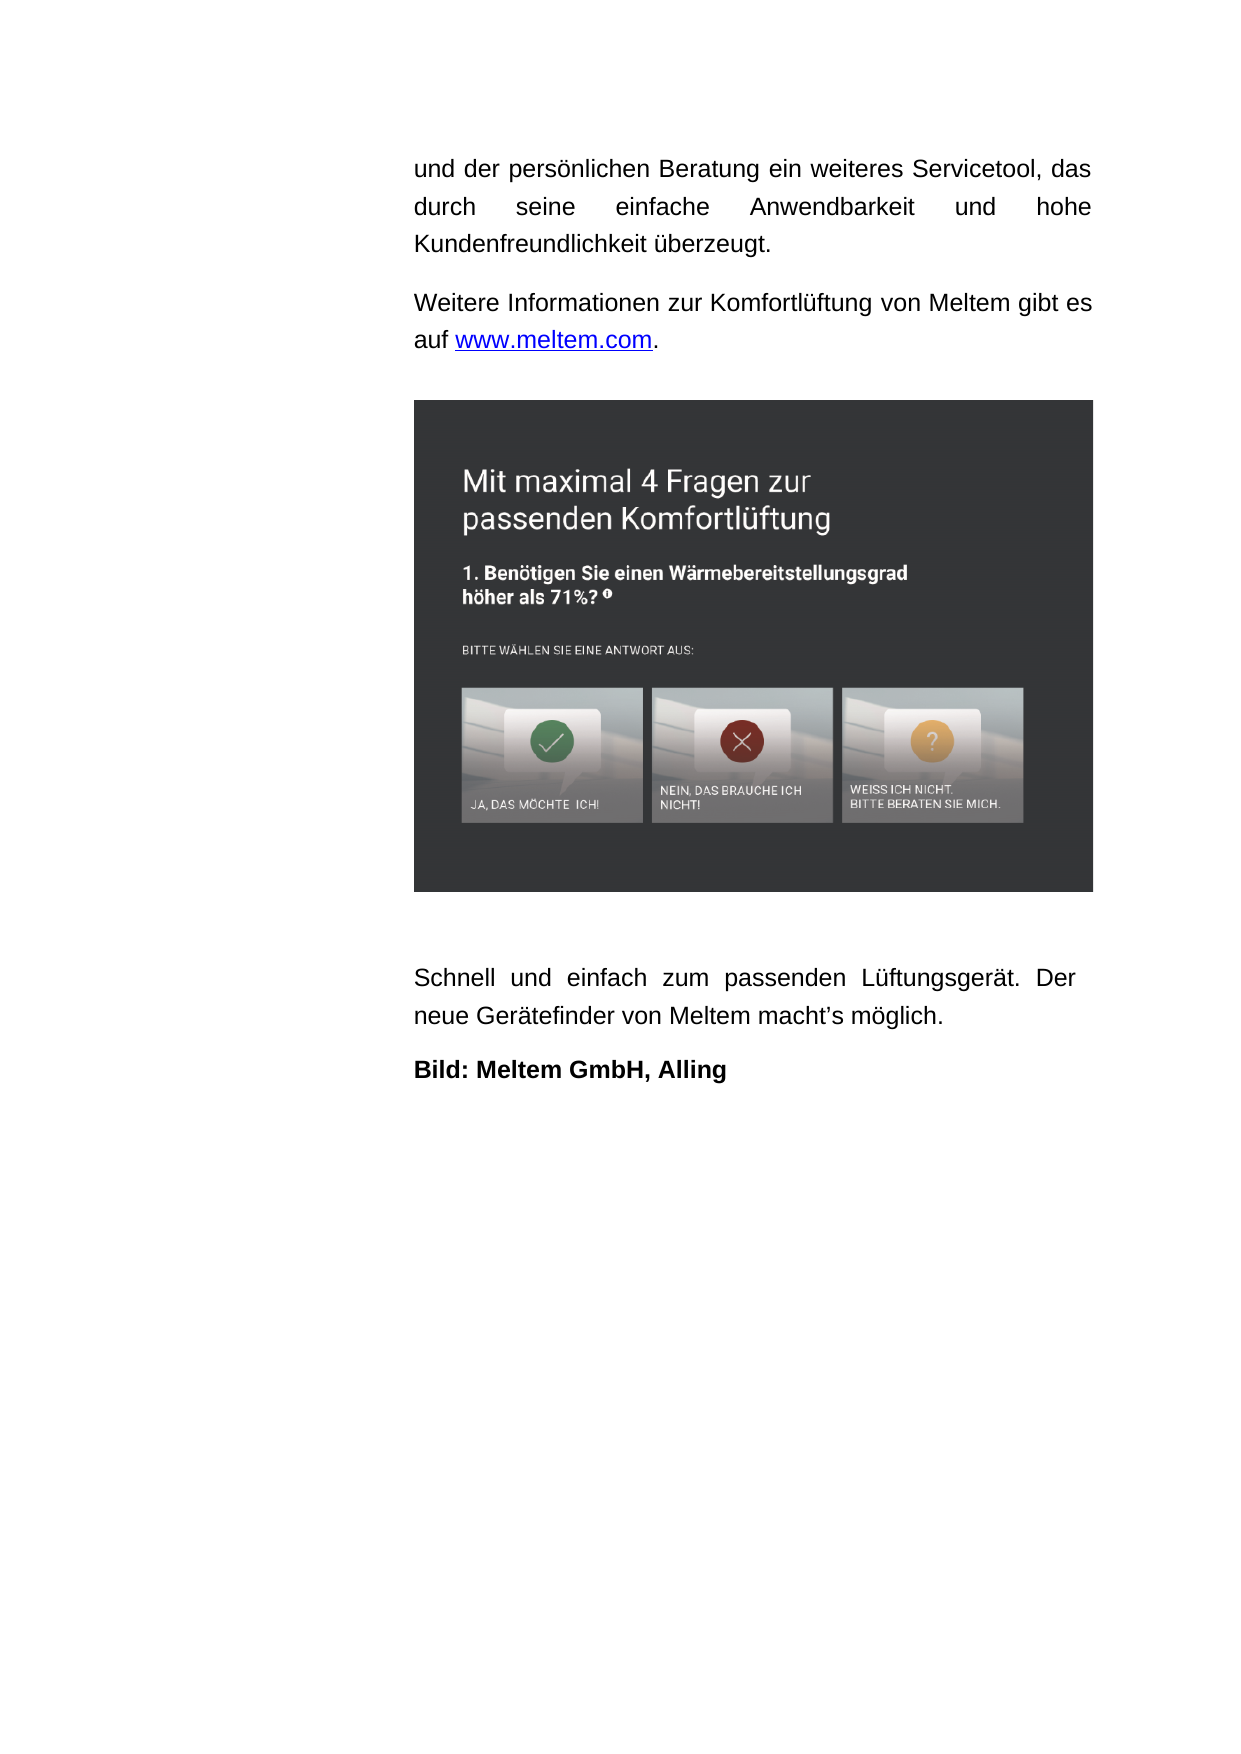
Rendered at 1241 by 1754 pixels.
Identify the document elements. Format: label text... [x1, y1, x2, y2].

list Weitere Informationen zur Komfortlüftung von Meltem gibt es auf www.meltem.com. [413, 281, 1093, 356]
picture [414, 400, 1094, 892]
text Bild: Meltem GmbH, Alling [413, 1048, 1093, 1086]
text Schnell und einfach zum passenden Lüftungsgerät. Der neue Gerätefinder von Meltem macht’s möglich. [413, 954, 1077, 1029]
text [413, 148, 1093, 260]
